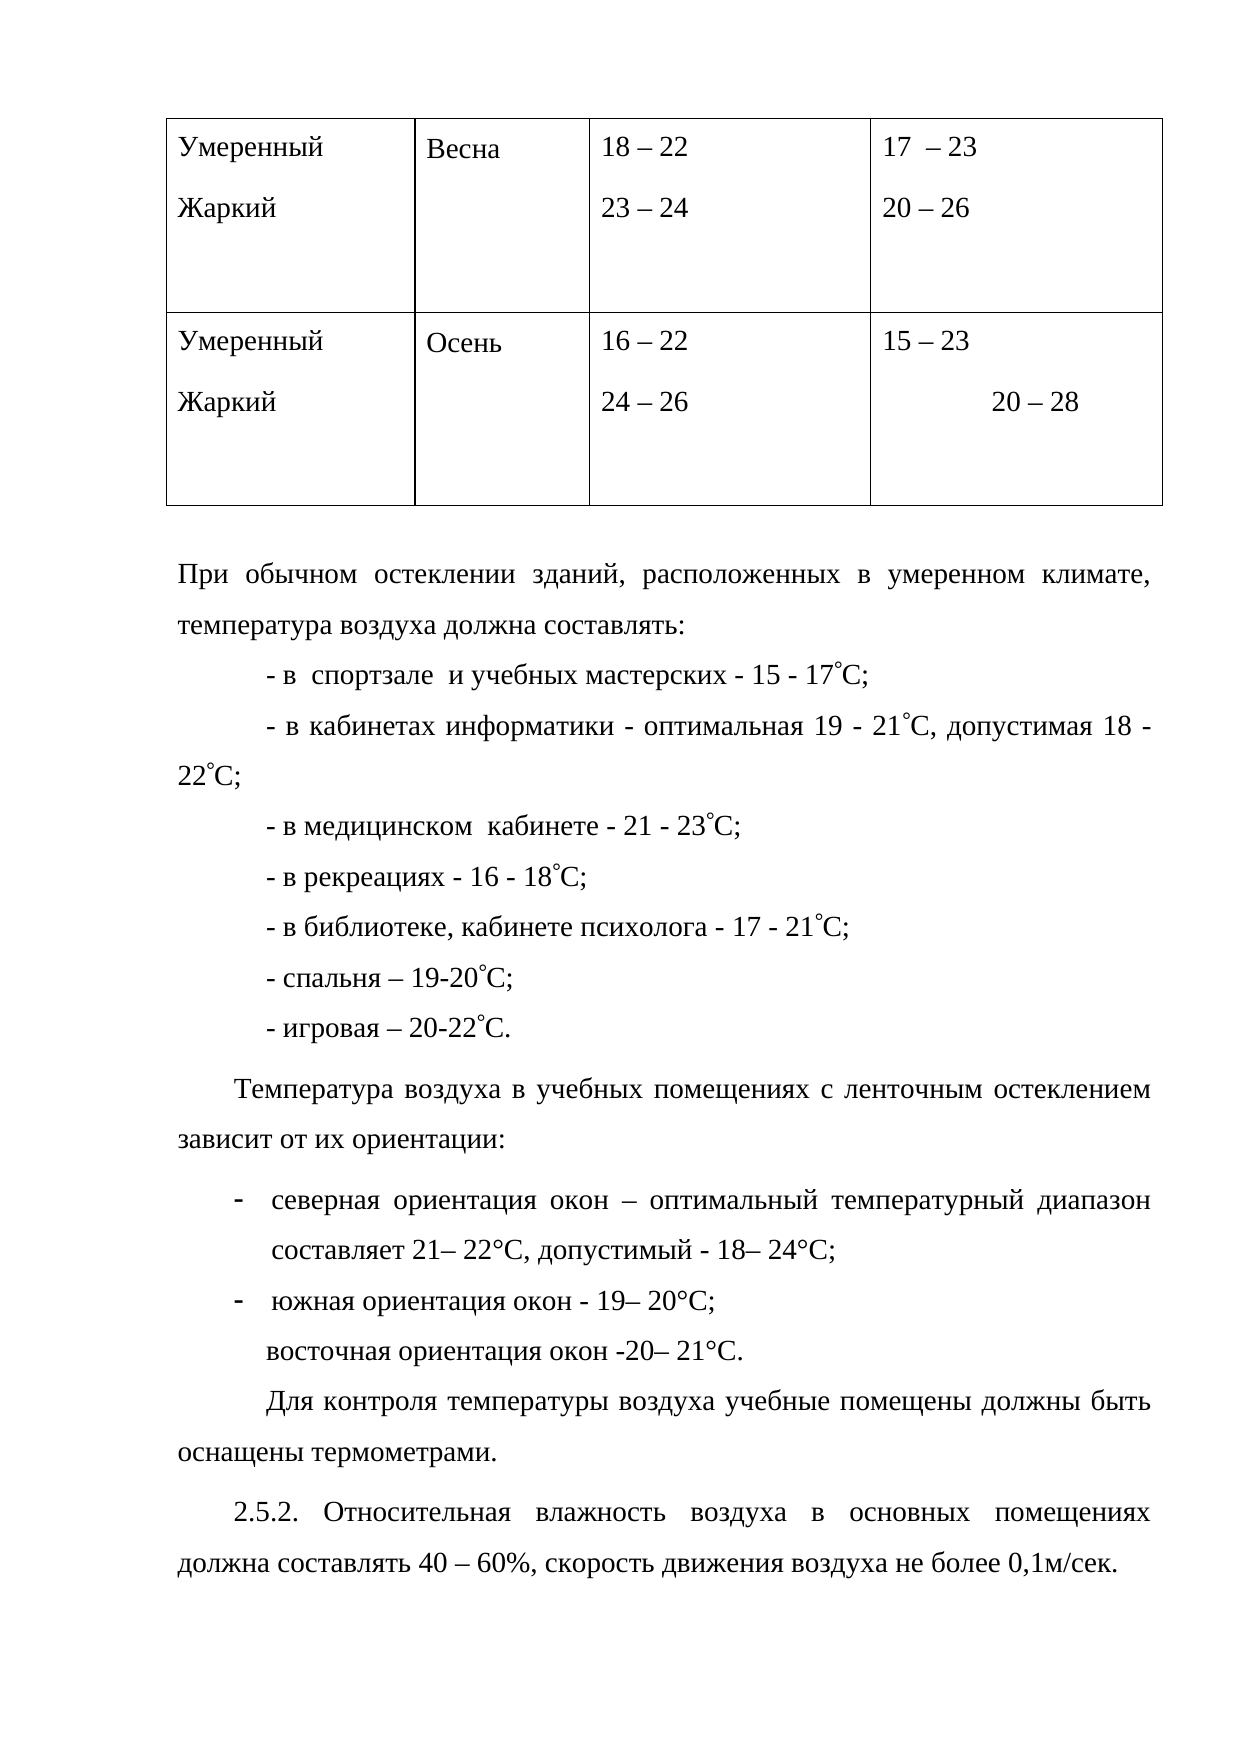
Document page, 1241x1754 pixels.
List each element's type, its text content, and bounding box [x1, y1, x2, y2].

text - в кабинетах информатики - оптимальная 19 - 21С, допустимая 18 - 22С; [177, 708, 1152, 792]
text Температура воздуха в учебных помещениях с ленточным остеклением зависит от их ориентации: [177, 1071, 1152, 1155]
list северная ориентация окон – оптимальный температурный диапазон составляет 21– 22°С, допустимый - 18– 24°С; [233, 1182, 1152, 1266]
text Для контроля температуры воздуха учебные помещены должны быть оснащены термометрами. [177, 1383, 1152, 1467]
text - в библиотеке, кабинете психолога - 17 - 21С; [177, 909, 1152, 943]
text восточная ориентация окон -20– 21°С. [177, 1333, 1152, 1367]
list южная ориентация окон - 19– 20°С; [233, 1283, 1152, 1316]
table_cell 16 – 22 24 – 26 [590, 313, 870, 505]
text - в рекреациях - 16 - 18С; [177, 859, 1152, 892]
table_cell 18 – 22 23 – 24 [590, 119, 870, 312]
table_cell Осень [416, 313, 589, 505]
text - в спортзале и учебных мастерских - 15 - 17С; [177, 657, 1152, 691]
text При обычном остеклении зданий, расположенных в умеренном климате, температура воздуха должна составлять: [177, 557, 1152, 640]
table_cell 17 – 23 20 – 26 [871, 119, 1162, 312]
text - спальня – 19-20С; [177, 960, 1152, 993]
table_cell Умеренный Жаркий [167, 313, 414, 505]
table_cell Умеренный Жаркий [167, 119, 414, 312]
text - в медицинском кабинете - 21 - 23С; [177, 808, 1152, 842]
text 2.5.2. Относительная влажность воздуха в основных помещениях должна составлять 40 – 60%, скорость движения воздуха не более 0,1м/сек. [177, 1494, 1152, 1578]
table_cell Весна [416, 119, 589, 312]
table_cell 15 – 23 20 – 28 [871, 313, 1162, 505]
text - игровая – 20-22С. [177, 1010, 1152, 1044]
